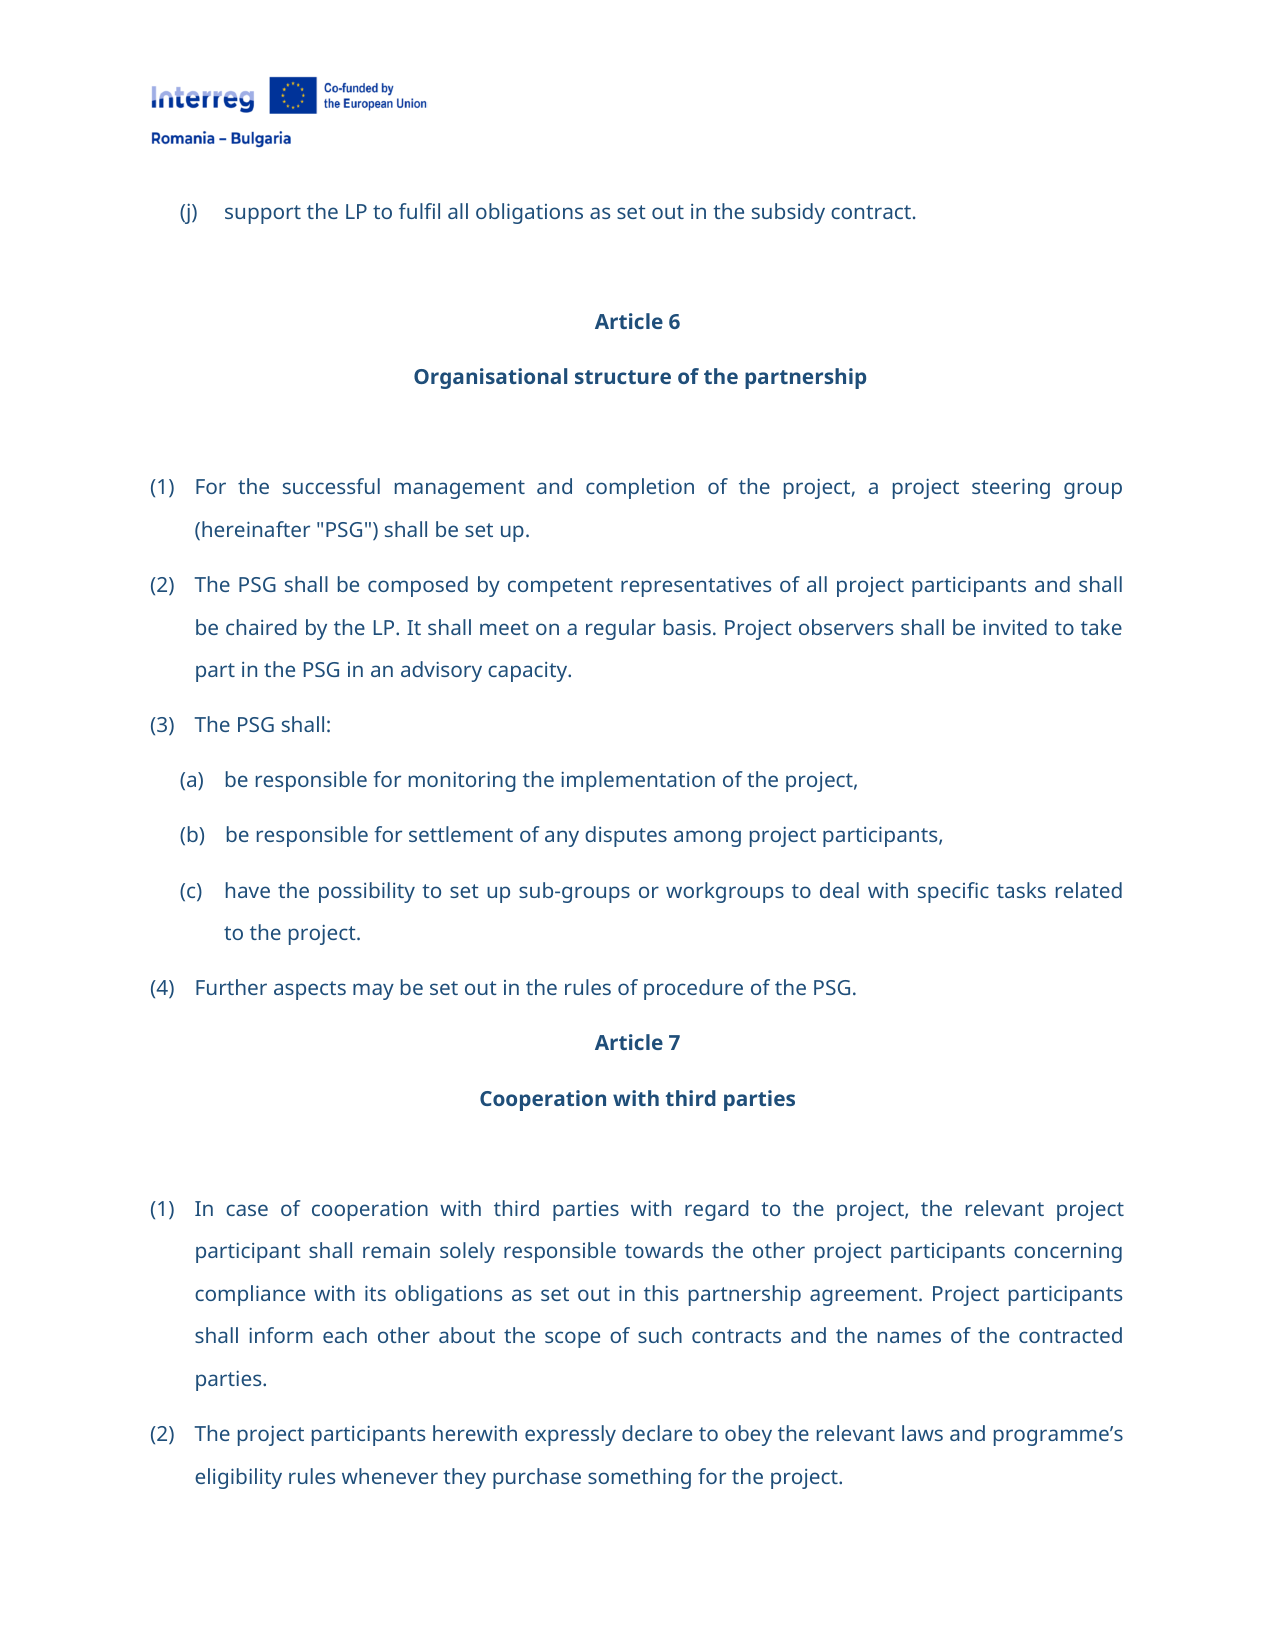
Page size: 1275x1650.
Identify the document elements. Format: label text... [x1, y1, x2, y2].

list be responsible for settlement of any disputes among project participants, [179, 821, 1125, 849]
list In case of cooperation with third parties with regard to the project, the relevant project participant shall remain solely responsible towards the other project participants concerning compliance with its obligations as set out in this partnership agreement. Project participants shall inform each other about the scope of such contracts and the names of the contracted parties. [150, 1194, 1125, 1393]
list The PSG shall be composed by competent representatives of all project participants and shall be chaired by the LP. It shall meet on a regular basis. Project observers shall be invited to take part in the PSG in an advisory capacity. [150, 570, 1125, 684]
text Organisational structure of the partnership [150, 362, 1125, 391]
list Further aspects may be set out in the rules of procedure of the PSG. [150, 973, 1125, 1002]
picture [150, 75, 428, 154]
list The project participants herewith expressly declare to obey the relevant laws and programme’s eligibility rules whenever they purchase something for the project. [150, 1419, 1125, 1490]
list be responsible for monitoring the implementation of the project, [179, 766, 1125, 794]
text Cooperation with third parties [150, 1084, 1125, 1112]
list support the LP to fulfil all obligations as set out in the subsidy contract. [179, 197, 1125, 225]
list The PSG shall: [150, 710, 1125, 739]
list For the successful management and completion of the project, a project steering group (hereinafter "PSG") shall be set up. [150, 472, 1125, 543]
list have the possibility to set up sub-groups or workgroups to deal with specific tasks related to the project. [179, 876, 1125, 947]
text Article 6 [150, 307, 1125, 336]
text Article 7 [150, 1028, 1125, 1057]
